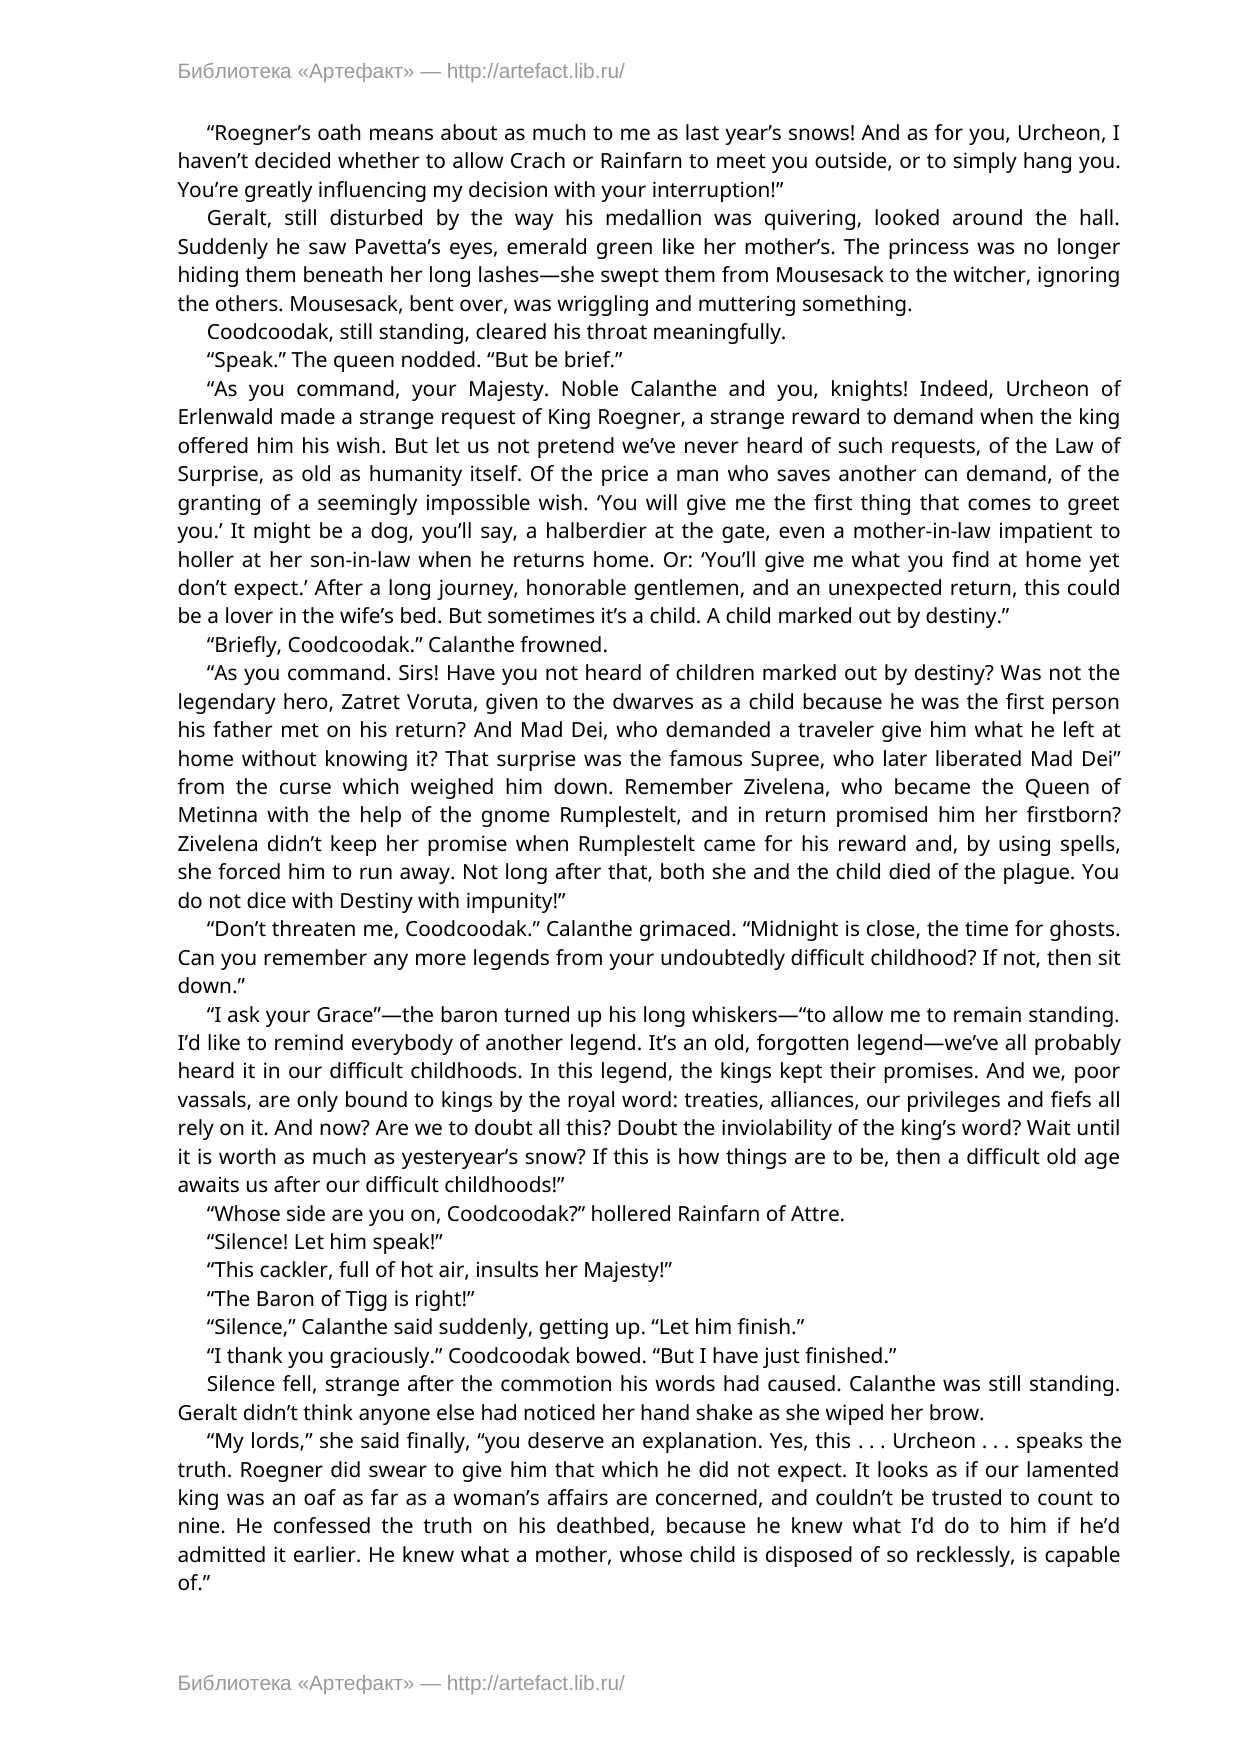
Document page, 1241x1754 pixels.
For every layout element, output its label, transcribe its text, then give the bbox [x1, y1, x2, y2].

text “I thank you graciously.” Coodcoodak bowed. “But I have just finished.” [177, 1341, 1122, 1369]
text “The Baron of Tigg is right!” [177, 1284, 1122, 1312]
text Coodcoodak, still standing, cleared his throat meaningfully. [177, 317, 1122, 346]
text “As you command, your Majesty. Noble Calanthe and you, knights! Indeed, Urcheon of Erlenwald made a strange request of King Roegner, a strange reward to demand when the king offered him his wish. But let us not pretend we’ve never heard of such requests, of the Law of Surprise, as old as humanity itself. Of the price a man who saves another can demand, of the granting of a seemingly impossible wish. ‘You will give me the first thing that comes to greet you.’ It might be a dog, you’ll say, a halberdier at the gate, even a mother-in-law impatient to holler at her son-in-law when he returns home. Or: ‘You’ll give me what you find at home yet don’t expect.’ After a long journey, honorable gentlemen, and an unexpected return, this could be a lover in the wife’s bed. But sometimes it’s a child. A child marked out by destiny.” [177, 374, 1122, 630]
text “As you command. Sirs! Have you not heard of children marked out by destiny? Was not the legendary hero, Zatret Voruta, given to the dwarves as a child because he was the first person his father met on his return? And Mad Dei, who demanded a traveler give him what he left at home without knowing it? That surprise was the famous Supree, who later liberated Mad Dei” from the curse which weighed him down. Remember Zivelena, who became the Queen of Metinna with the help of the gnome Rumplestelt, and in return promised him her firstborn? Zivelena didn’t keep her promise when Rumplestelt came for his reward and, by using spells, she forced him to run away. Not long after that, both she and the child died of the plague. You do not dice with Destiny with impunity!” [177, 658, 1122, 914]
text “Briefly, Coodcoodak.” Calanthe frowned. [177, 630, 1122, 658]
text “I ask your Grace”—the baron turned up his long whiskers—“to allow me to remain standing. I’d like to remind everybody of another legend. It’s an old, forgotten legend—we’ve all probably heard it in our difficult childhoods. In this legend, the kings kept their promises. And we, poor vassals, are only bound to kings by the royal word: treaties, alliances, our privileges and fiefs all rely on it. And now? Are we to doubt all this? Doubt the inviolability of the king’s word? Wait until it is worth as much as yesteryear’s snow? If this is how things are to be, then a difficult old age awaits us after our difficult childhoods!” [177, 1000, 1122, 1199]
text “My lords,” she said finally, “you deserve an explanation. Yes, this . . . Urcheon . . . speaks the truth. Roegner did swear to give him that which he did not expect. It looks as if our lamented king was an oaf as far as a woman’s affairs are concerned, and couldn’t be trusted to count to nine. He confessed the truth on his deathbed, because he knew what I’d do to him if he’d admitted it earlier. He knew what a mother, whose child is disposed of so recklessly, is capable of.” [177, 1426, 1122, 1597]
text “This cackler, full of hot air, insults her Majesty!” [177, 1256, 1122, 1284]
text Geralt, still disturbed by the way his medallion was quivering, looked around the hall. Suddenly he saw Pavetta’s eyes, emerald green like her mother’s. The princess was no longer hiding them beneath her long lashes—she swept them from Mousesack to the witcher, ignoring the others. Mousesack, bent over, was wriggling and muttering something. [177, 203, 1122, 317]
text “Speak.” The queen nodded. “But be brief.” [177, 346, 1122, 374]
text “Roegner’s oath means about as much to me as last year’s snows! And as for you, Urcheon, I haven’t decided whether to allow Crach or Rainfarn to meet you outside, or to simply hang you. You’re greatly influencing my decision with your interruption!” [177, 118, 1122, 203]
text “Silence,” Calanthe said suddenly, getting up. “Let him finish.” [177, 1312, 1122, 1341]
text “Whose side are you on, Coodcoodak?” hollered Rainfarn of Attre. [177, 1199, 1122, 1227]
text Silence fell, strange after the commotion his words had caused. Calanthe was still standing. Geralt didn’t think anyone else had noticed her hand shake as she wiped her brow. [177, 1369, 1122, 1426]
text “Don’t threaten me, Coodcoodak.” Calanthe grimaced. “Midnight is close, the time for ghosts. Can you remember any more legends from your undoubtedly difficult childhood? If not, then sit down.” [177, 914, 1122, 1000]
text “Silence! Let him speak!” [177, 1227, 1122, 1256]
